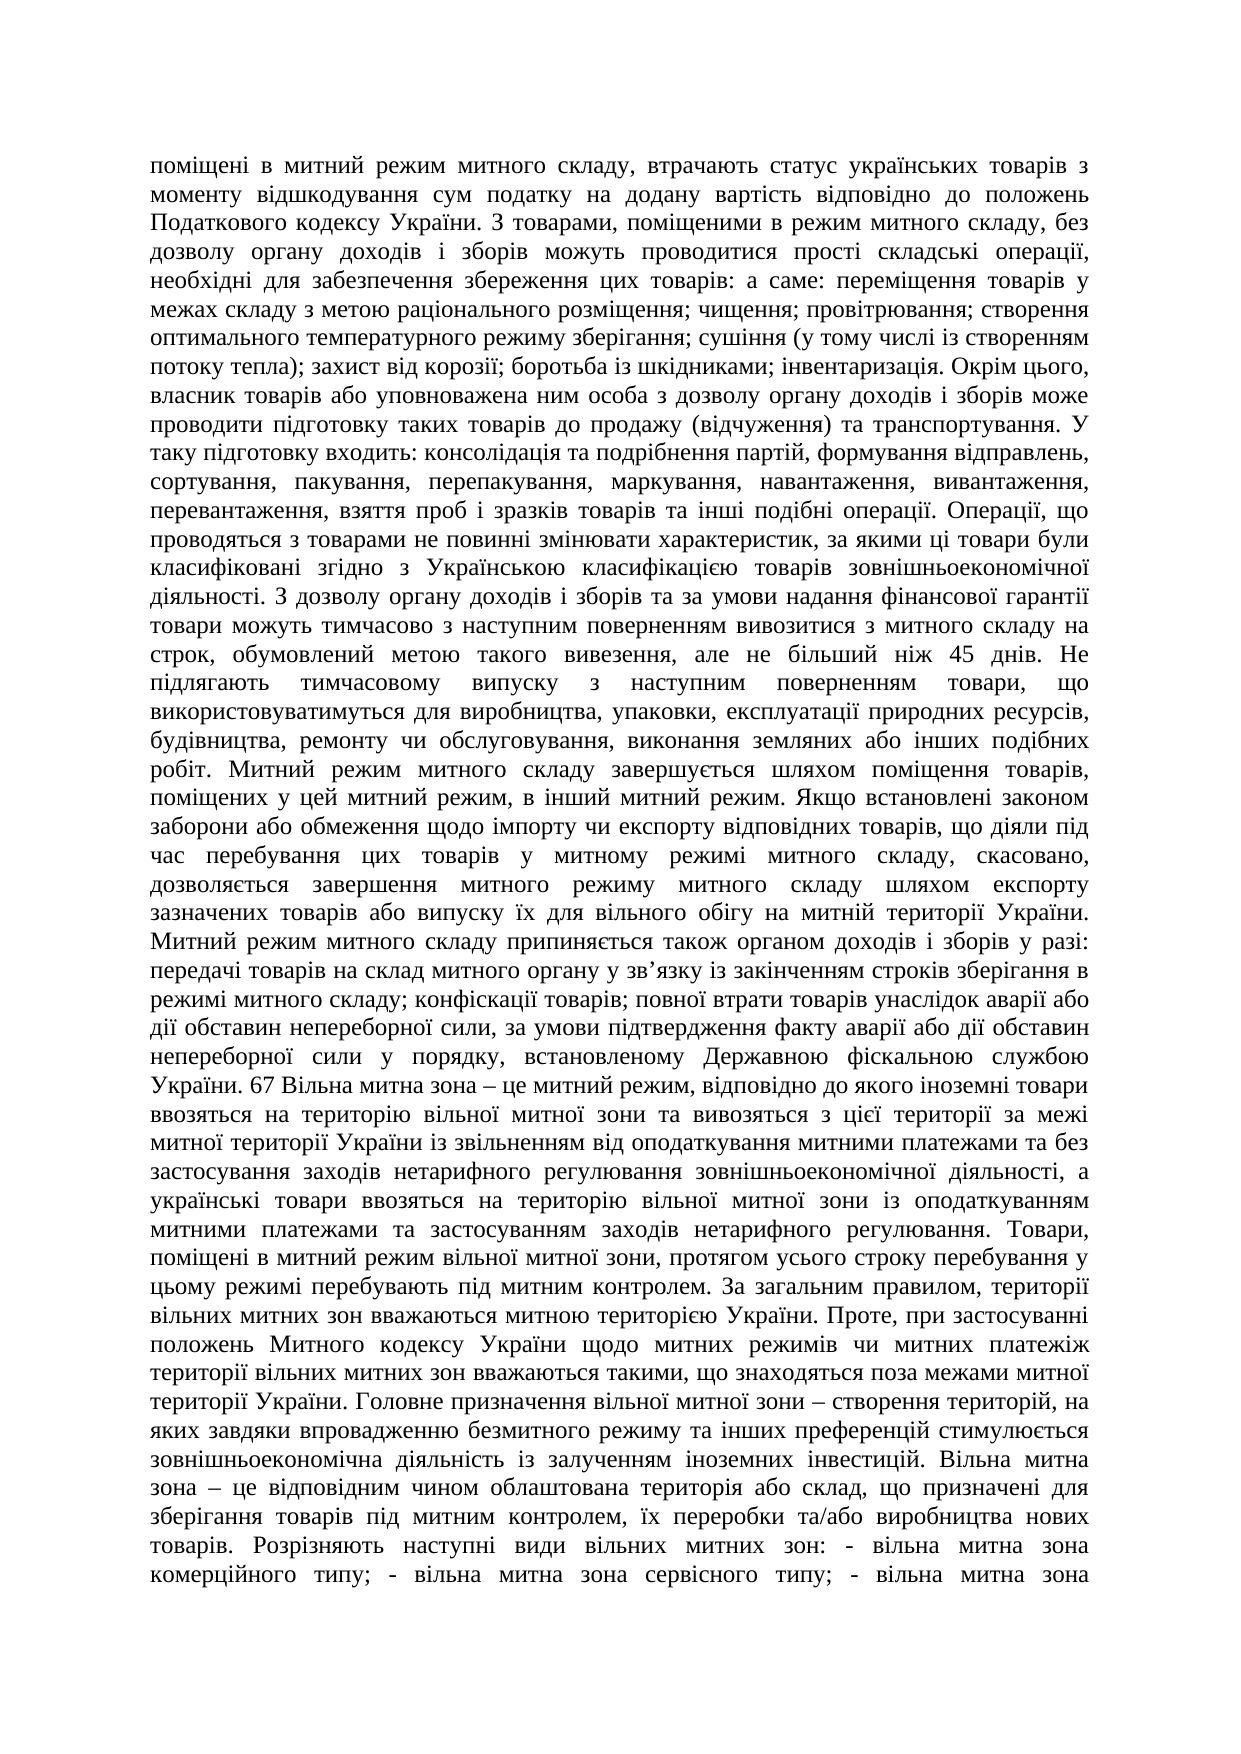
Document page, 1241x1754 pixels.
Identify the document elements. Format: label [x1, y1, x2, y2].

text [150, 150, 1090, 1587]
